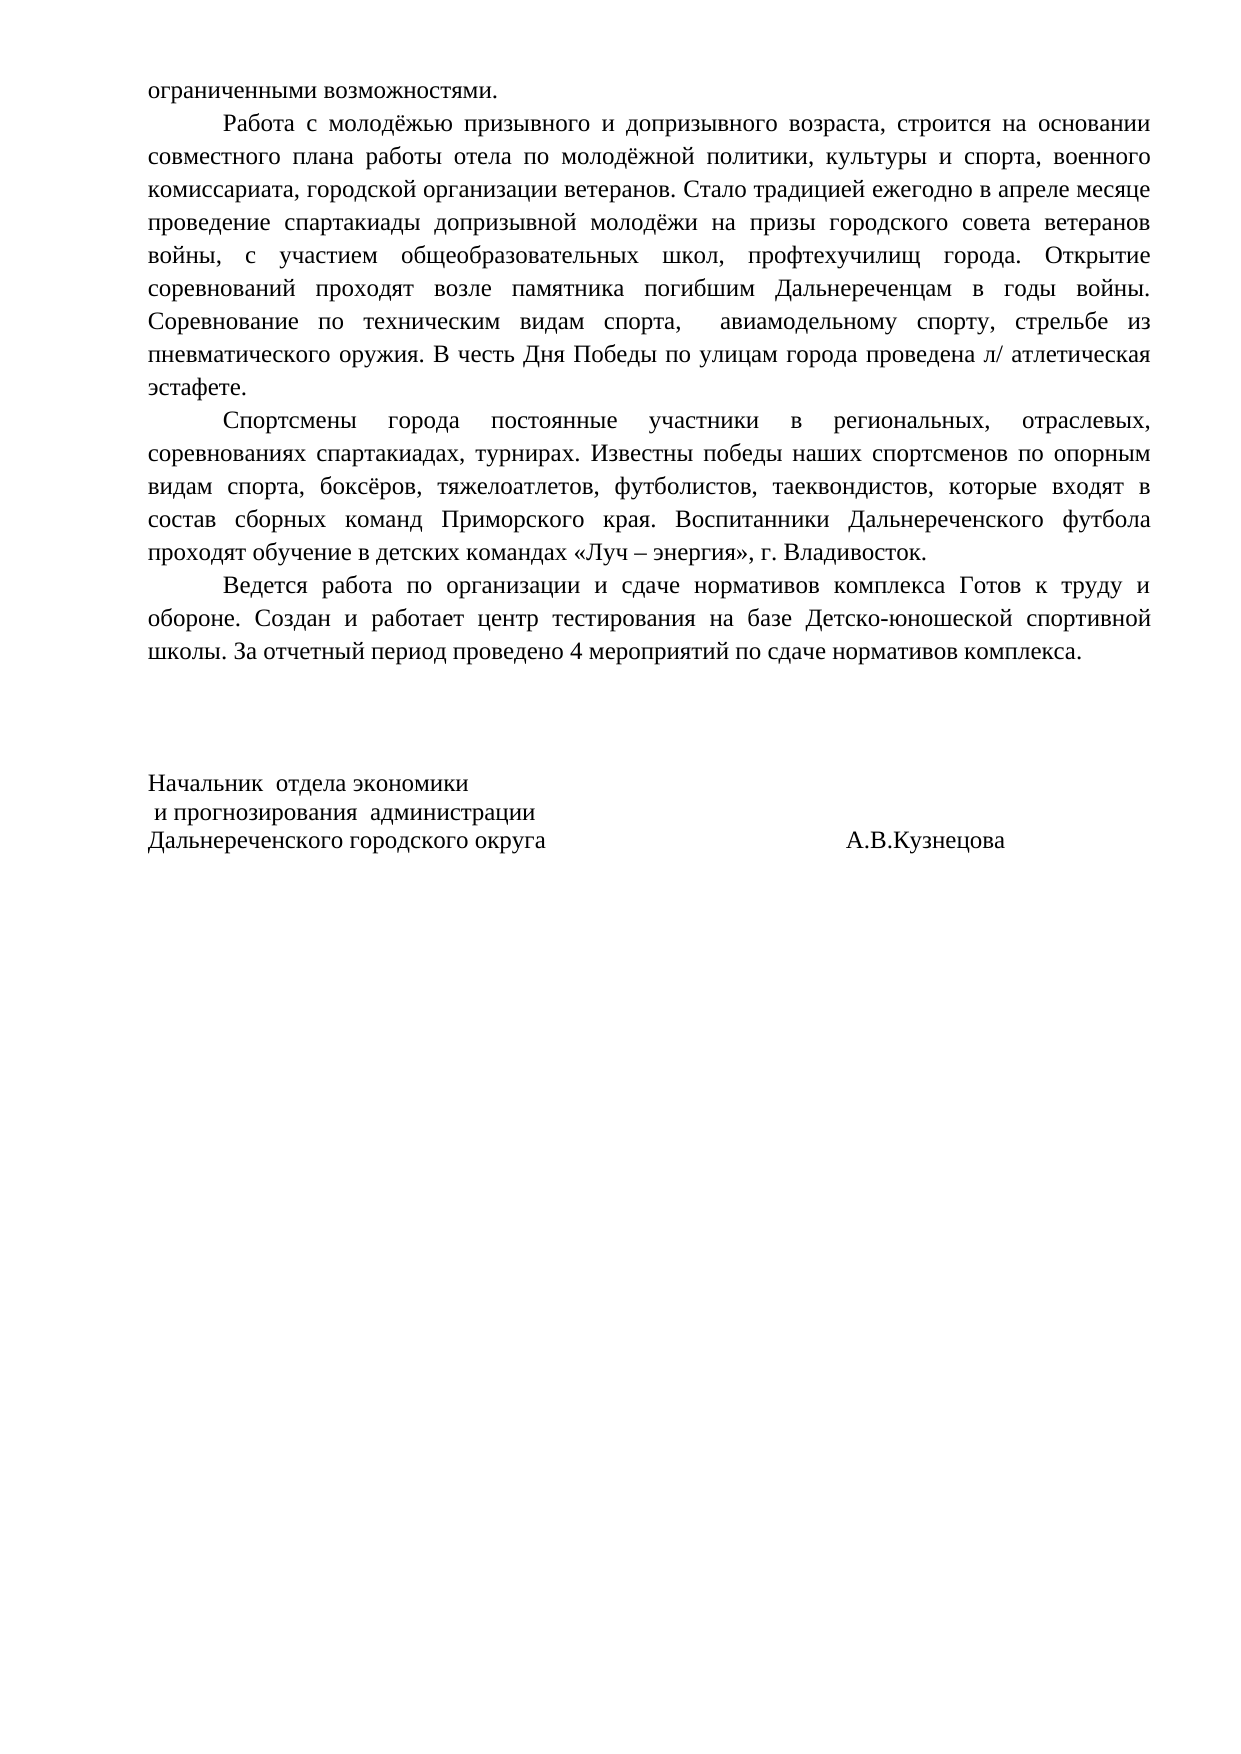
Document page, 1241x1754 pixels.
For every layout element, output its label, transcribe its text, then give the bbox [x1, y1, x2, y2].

text Дальнереченского городского округа А.В.Кузнецова [148, 826, 1152, 854]
text и прогнозирования администрации [148, 797, 1152, 826]
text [148, 75, 1152, 104]
text Спортсмены города постоянные участники в региональных, отраслевых, соревнованиях спартакиадах, турнирах. Известны победы наших спортсменов по опорным видам спорта, боксёров, тяжелоатлетов, футболистов, таеквондистов, которые входят в состав сборных команд Приморского края. Воспитанники Дальнереченского футбола проходят обучение в детских командах «Луч – энергия», г. Владивосток. [148, 405, 1152, 566]
text Ведется работа по организации и сдаче нормативов комплекса Готов к труду и обороне. Создан и работает центр тестирования на базе Детско-юношеской спортивной школы. За отчетный период проведено 4 мероприятий по сдаче нормативов комплекса. [148, 570, 1152, 665]
text Начальник отдела экономики [148, 768, 1152, 797]
text Работа с молодёжью призывного и допризывного возраста, строится на основании совместного плана работы отела по молодёжной политики, культуры и спорта, военного комиссариата, городской организации ветеранов. Стало традицией ежегодно в апреле месяце проведение спартакиады допризывной молодёжи на призы городского совета ветеранов войны, с участием общеобразовательных школ, профтехучилищ города. Открытие соревнований проходят возле памятника погибшим Дальнереченцам в годы войны. Соревнование по техническим видам спорта, авиамодельному спорту, стрельбе из пневматического оружия. В честь Дня Победы по улицам города проведена л/ атлетическая эстафете. [148, 108, 1152, 401]
